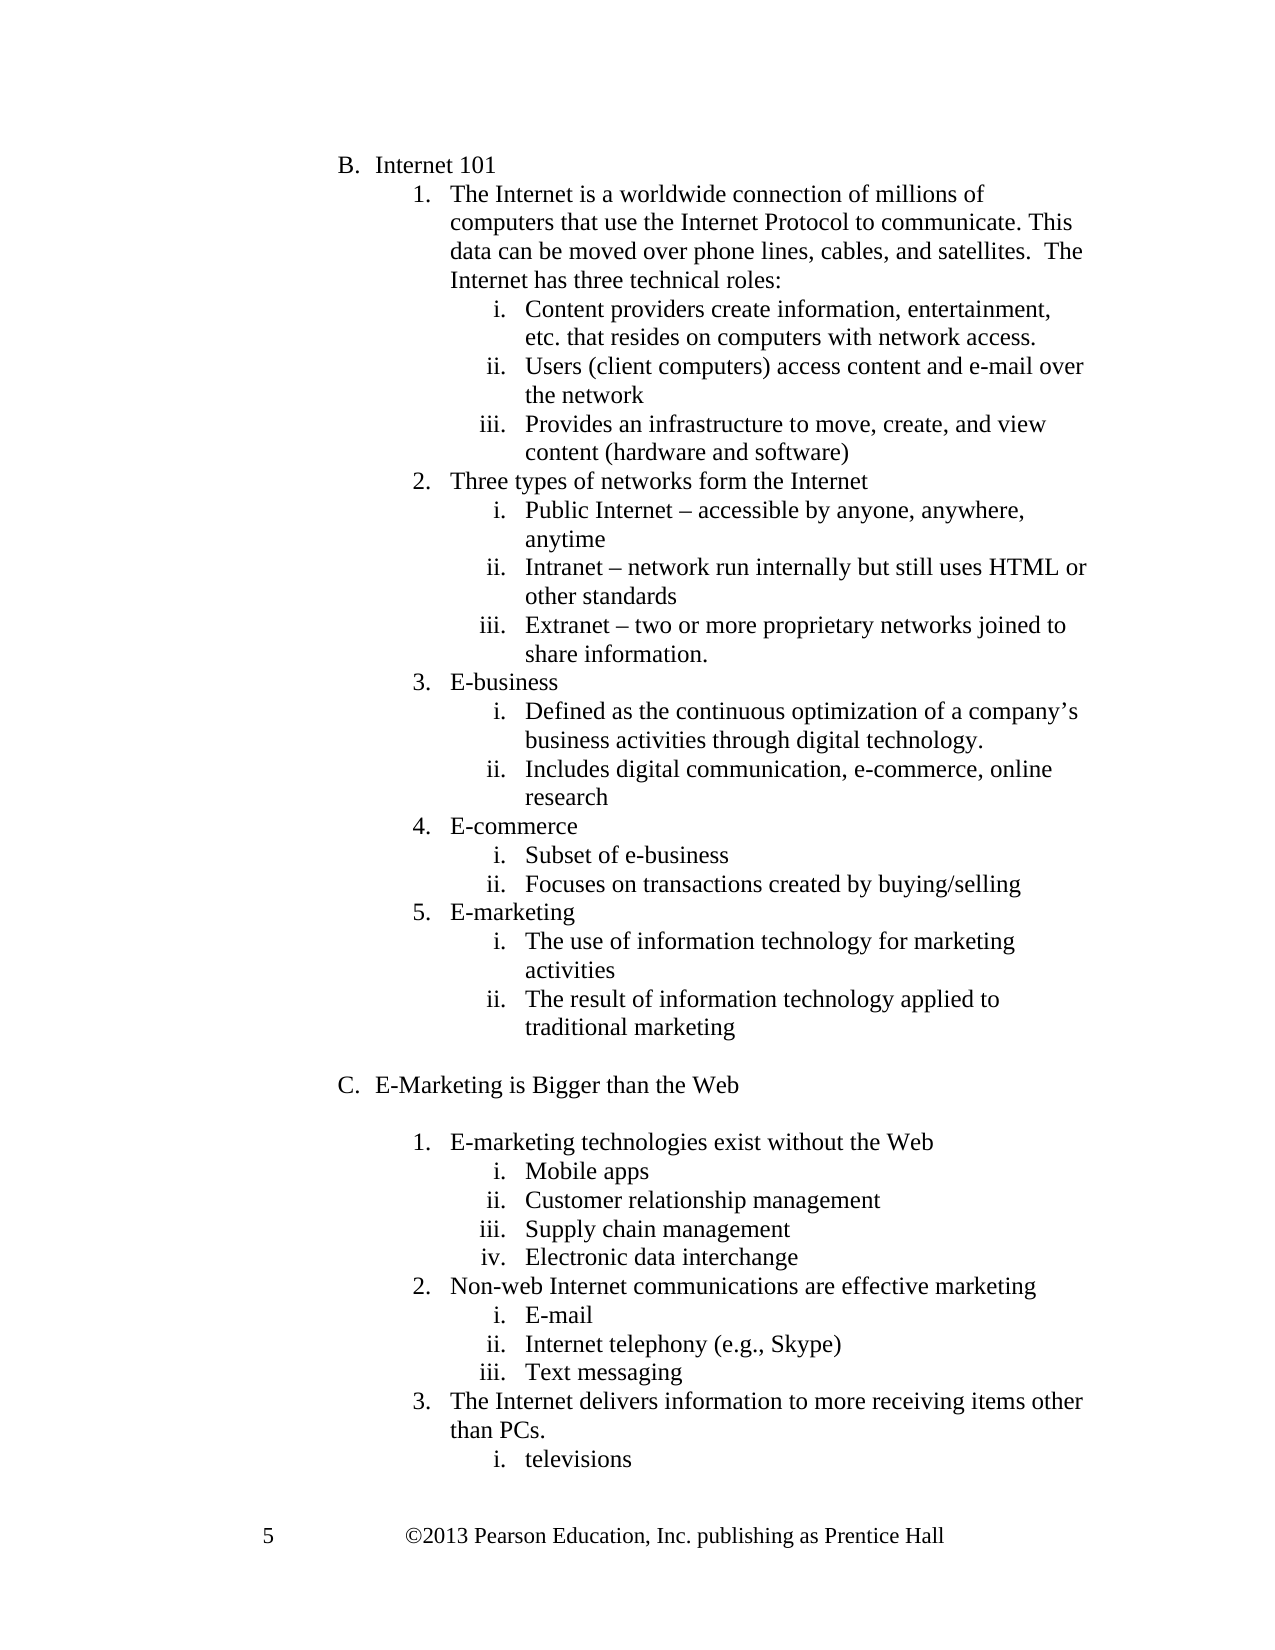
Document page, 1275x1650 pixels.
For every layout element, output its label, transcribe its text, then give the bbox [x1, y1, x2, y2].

list Public Internet – accessible by anyone, anywhere, anytime [506, 495, 1087, 552]
list Mobile apps [506, 1156, 1087, 1185]
list E-marketing technologies exist without the Web [412, 1127, 1087, 1156]
list Three types of networks form the Internet [412, 466, 1087, 495]
list Intranet – network run internally but still uses HTML or other standards [506, 552, 1087, 610]
list Provides an infrastructure to move, create, and view content (hardware and software) [506, 409, 1087, 466]
list E-business [412, 667, 1087, 696]
list Internet 101 [337, 150, 1087, 179]
list Content providers create information, entertainment, etc. that resides on computers with network access. [506, 294, 1087, 351]
list E-mail [506, 1300, 1087, 1329]
list Includes digital communication, e-commerce, online research [506, 754, 1087, 811]
list E-Marketing is Bigger than the Web [337, 1070, 1087, 1127]
list Non-web Internet communications are effective marketing [412, 1271, 1087, 1300]
list Text messaging [506, 1357, 1087, 1386]
list Internet telephony (e.g., Skype) [506, 1329, 1087, 1357]
list Customer relationship management [506, 1185, 1087, 1214]
list The use of information technology for marketing activities [506, 926, 1087, 984]
list The Internet is a worldwide connection of millions of computers that use the Internet Protocol to communicate. This data can be moved over phone lines, cables, and satellites. The Internet has three technical roles: [412, 179, 1087, 294]
list The Internet delivers information to more receiving items other than PCs. [412, 1386, 1087, 1444]
list E-marketing [412, 897, 1087, 926]
list Focuses on transactions created by buying/selling [506, 869, 1087, 897]
list Extranet – two or more proprietary networks joined to share information. [506, 610, 1087, 667]
list televisions [506, 1444, 1087, 1472]
list E-commerce [412, 811, 1087, 840]
list Defined as the continuous optimization of a company’s business activities through digital technology. [506, 696, 1087, 754]
list Subset of e-business [506, 840, 1087, 869]
list The result of information technology applied to traditional marketing [506, 984, 1087, 1041]
list Users (client computers) access content and e-mail over the network [506, 351, 1087, 409]
list Supply chain management [506, 1214, 1087, 1242]
list Electronic data interchange [506, 1242, 1087, 1271]
